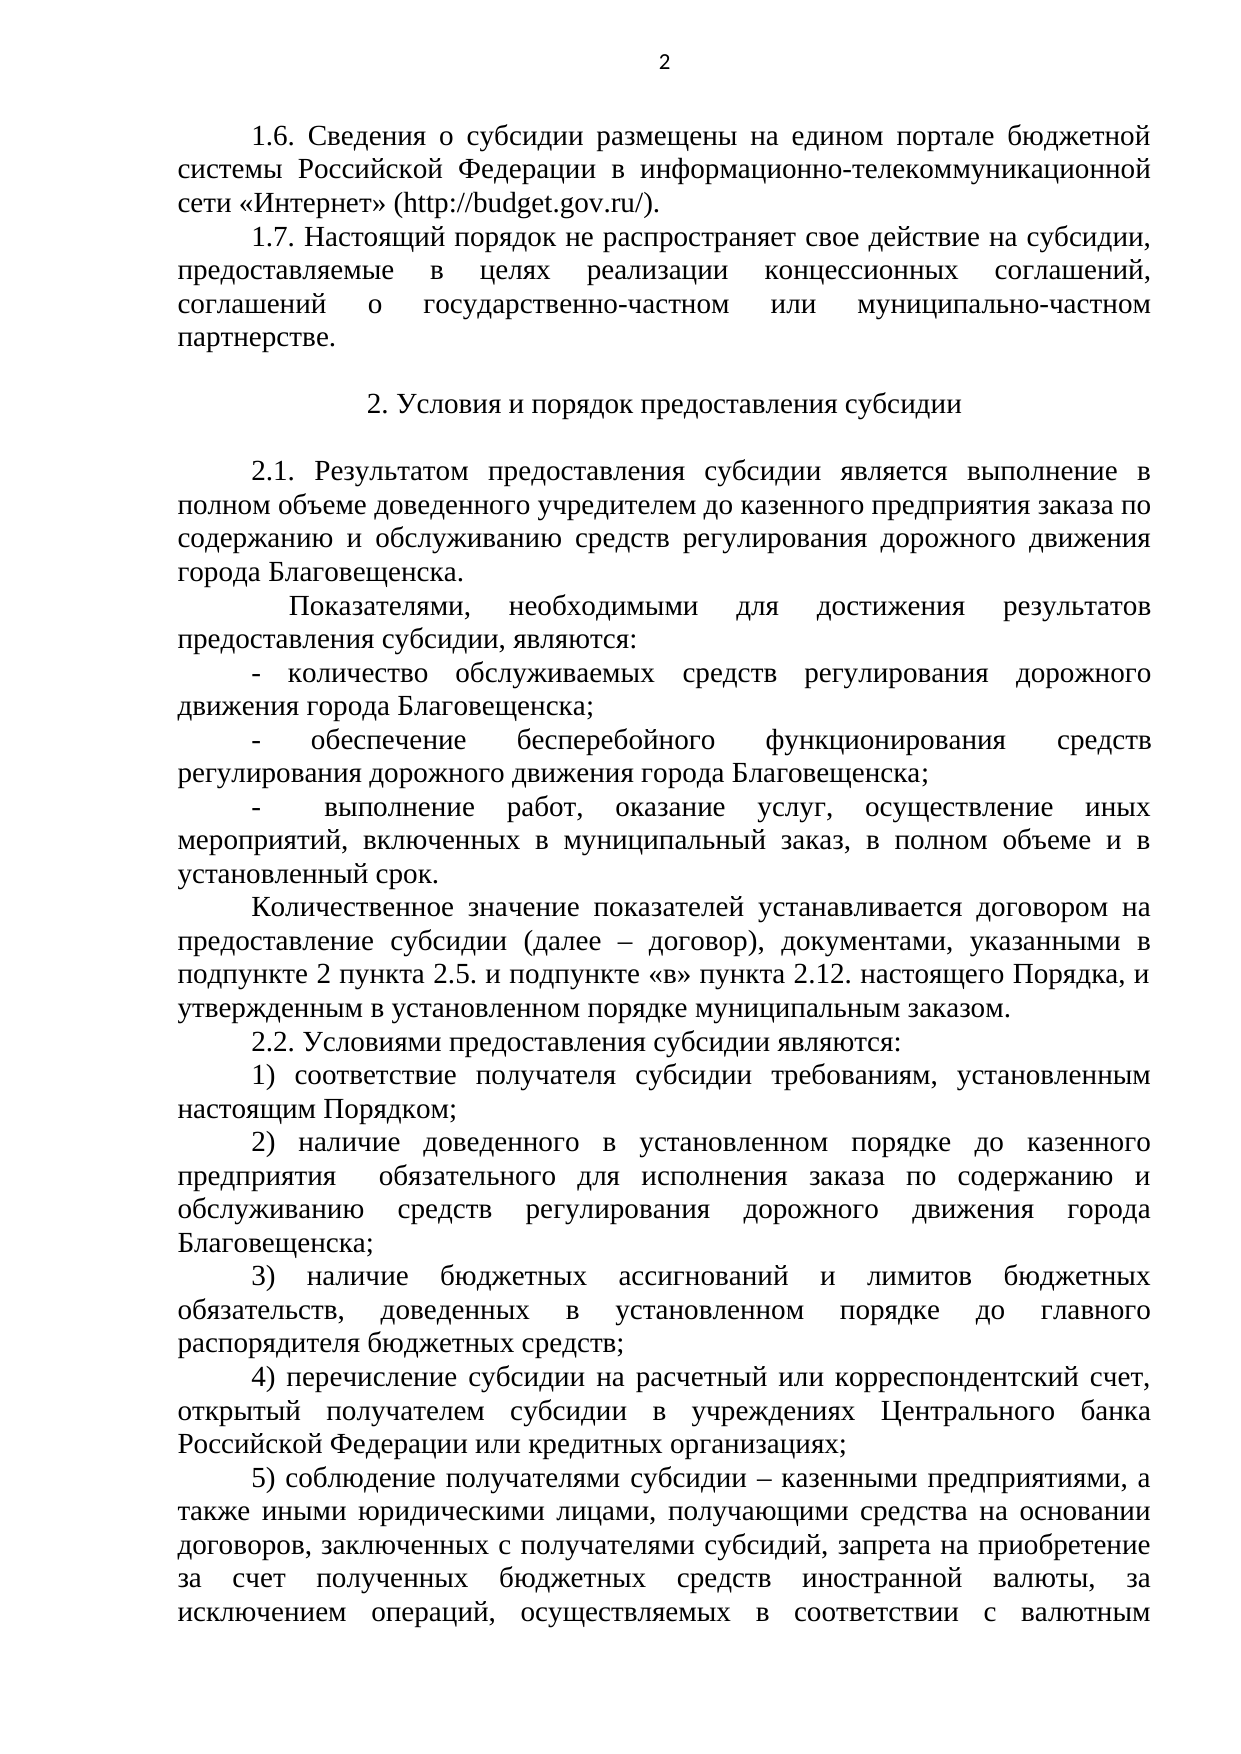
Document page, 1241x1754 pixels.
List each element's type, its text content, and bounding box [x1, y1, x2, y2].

text - выполнение работ, оказание услуг, осуществление иных мероприятий, включенных в муниципальный заказ, в полном объеме и в установленный срок. [177, 789, 1152, 889]
text 1) соответствие получателя субсидии требованиям, установленным настоящим Порядком; [177, 1057, 1152, 1124]
text Показателями, необходимыми для достижения результатов предоставления субсидии, являются: [177, 588, 1152, 655]
text 2. Условия и порядок предоставления субсидии [177, 386, 1152, 420]
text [177, 1460, 1152, 1627]
text 2.2. Условиями предоставления субсидии являются: [177, 1024, 1152, 1057]
text 4) перечисление субсидии на расчетный или корреспондентский счет, открытый получателем субсидии в учреждениях Центрального банка Российской Федерации или кредитных организациях; [177, 1359, 1152, 1460]
text - обеспечение бесперебойного функционирования средств регулирования дорожного движения города Благовещенска; [177, 722, 1152, 789]
text 3) наличие бюджетных ассигнований и лимитов бюджетных обязательств, доведенных в установленном порядке до главного распорядителя бюджетных средств; [177, 1258, 1152, 1359]
text - количество обслуживаемых средств регулирования дорожного движения города Благовещенска; [177, 655, 1152, 722]
text Количественное значение показателей устанавливается договором на предоставление субсидии (далее – договор), документами, указанными в подпункте 2 пункта 2.5. и подпункте «в» пункта 2.12. настоящего Порядка, и утвержденным в установленном порядке муниципальным заказом. [177, 889, 1152, 1024]
text 2) наличие доведенного в установленном порядке до казенного предприятия обязательного для исполнения заказа по содержанию и обслуживанию средств регулирования дорожного движения города Благовещенска; [177, 1124, 1152, 1258]
text 2.1. Результатом предоставления субсидии является выполнение в полном объеме доведенного учредителем до казенного предприятия заказа по содержанию и обслуживанию средств регулирования дорожного движения города Благовещенска. [177, 453, 1152, 588]
text 1.6. Сведения о субсидии размещены на едином портале бюджетной системы Российской Федерации в информационно-телекоммуникационной сети «Интернет» (http://budget.gov.ru/). [177, 118, 1152, 219]
text 1.7. Настоящий порядок не распространяет свое действие на субсидии, предоставляемые в целях реализации концессионных соглашений, соглашений о государственно-частном или муниципально-частном партнерстве. [177, 219, 1152, 353]
